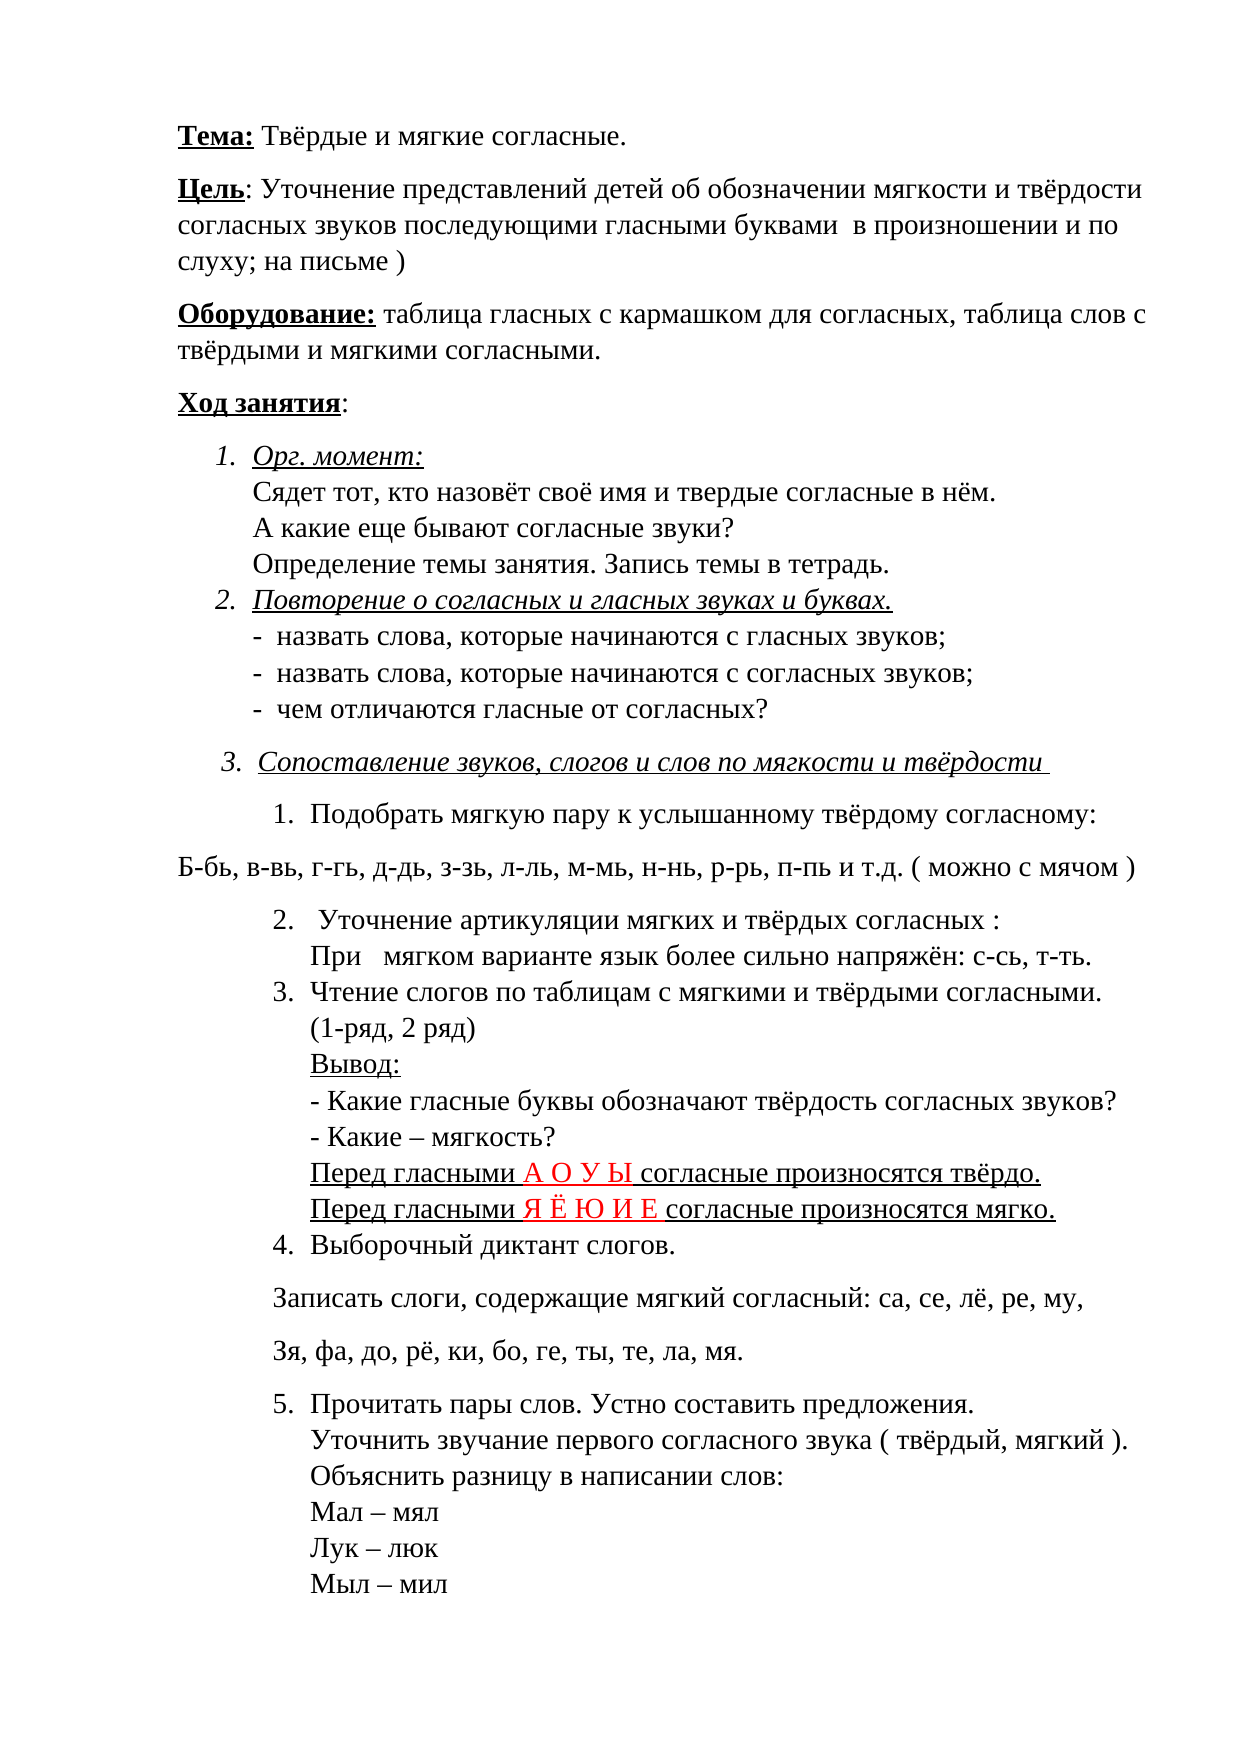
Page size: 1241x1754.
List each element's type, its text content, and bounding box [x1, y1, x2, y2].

text Б-бь, в-вь, г-гь, д-дь, з-зь, л-ль, м-мь, н-нь, р-рь, п-пь и т.д. ( можно с мячом ) [177, 849, 1152, 883]
list Прочитать пары слов. Устно составить предложения. [272, 1386, 1152, 1419]
list А какие еще бывают согласные звуки? [252, 510, 1152, 544]
list Чтение слогов по таблицам с мягкими и твёрдыми согласными. (1-ряд, 2 ряд) [272, 974, 1152, 1044]
text Ход занятия: [177, 385, 1152, 418]
list Повторение о согласных и гласных звуках и буквах. [215, 582, 1152, 616]
list - назвать слова, которые начинаются с согласных звуков; [252, 655, 1152, 688]
list Выборочный диктант слогов. [272, 1227, 1152, 1261]
list Сядет тот, кто назовёт своё имя и твердые согласные в нём. [252, 474, 1152, 507]
text Записать слоги, содержащие мягкий согласный: са, се, лё, ре, му, [272, 1280, 1152, 1314]
list Орг. момент: [215, 438, 1152, 471]
list Уточнить звучание первого согласного звука ( твёрдый, мягкий ). Объяснить разницу в написании слов: [310, 1422, 1152, 1492]
list Определение темы занятия. Запись темы в тетрадь. [252, 546, 1152, 580]
list Подобрать мягкую пару к услышанному твёрдому согласному: [272, 796, 1152, 830]
list Мыл – мил [310, 1567, 1152, 1600]
list Перед гласными Я Ё Ю И Е согласные произносятся мягко. [310, 1191, 1152, 1225]
text Тема: Твёрдые и мягкие согласные. [177, 118, 1152, 152]
list При мягком варианте язык более сильно напряжён: с-сь, т-ть. [310, 938, 1152, 972]
list - Какие – мягкость? [310, 1119, 1152, 1152]
list - чем отличаются гласные от согласных? [252, 691, 1152, 724]
list Уточнение артикуляции мягких и твёрдых согласных : [272, 902, 1152, 936]
text Цель: Уточнение представлений детей об обозначении мягкости и твёрдости согласных звуков последующими гласными буквами в произношении и по слуху; на письме ) [177, 171, 1152, 277]
list Вывод: [310, 1047, 1152, 1080]
list - назвать слова, которые начинаются с гласных звуков; [252, 618, 1152, 652]
text 3. Сопоставление звуков, слогов и слов по мягкости и твёрдости [177, 744, 1152, 777]
list Перед гласными А О У Ы согласные произносятся твёрдо. [310, 1155, 1152, 1189]
list Лук – люк [310, 1530, 1152, 1564]
list Мал – мял [310, 1494, 1152, 1528]
list - Какие гласные буквы обозначают твёрдость согласных звуков? [310, 1083, 1152, 1116]
text Оборудование: таблица гласных с кармашком для согласных, таблица слов с твёрдыми и мягкими согласными. [177, 296, 1152, 366]
text Зя, фа, до, рё, ки, бо, ге, ты, те, ла, мя. [272, 1333, 1152, 1367]
